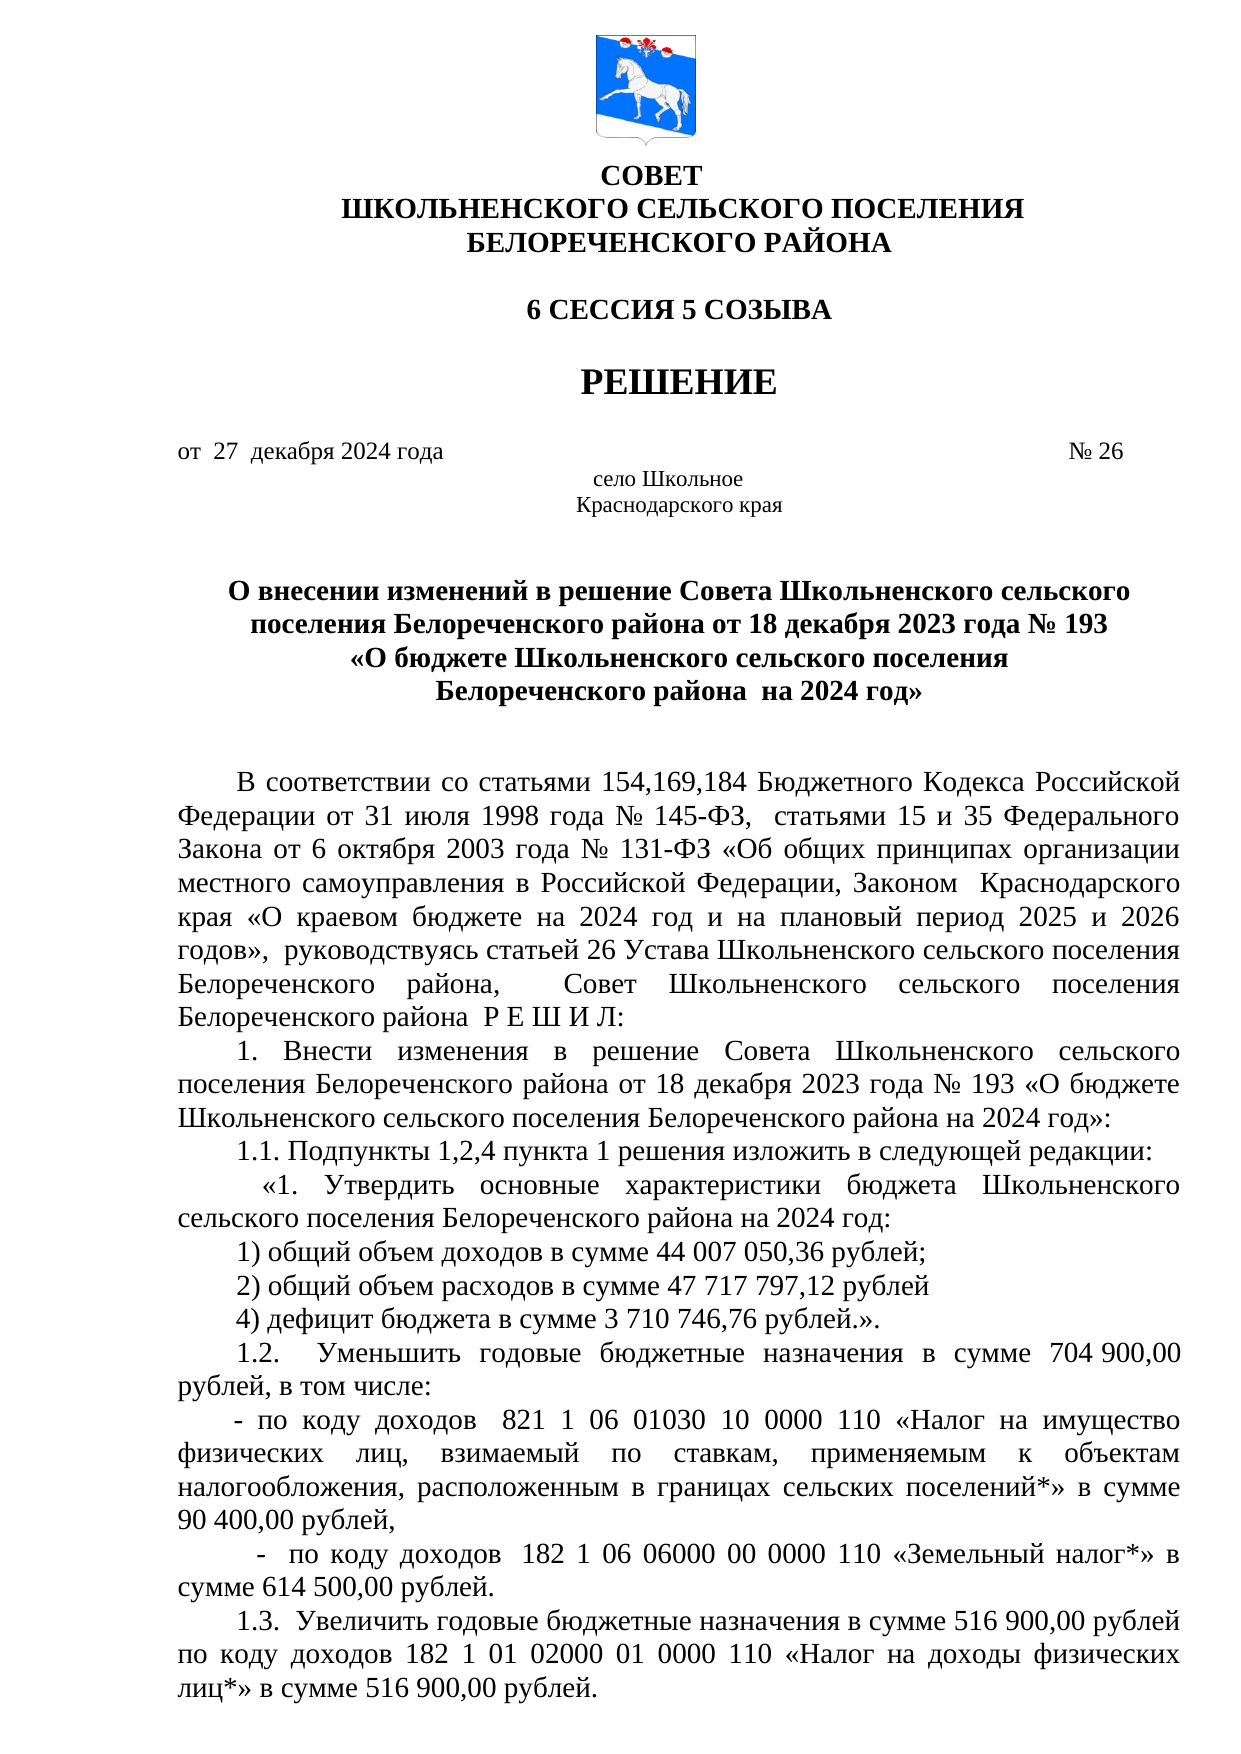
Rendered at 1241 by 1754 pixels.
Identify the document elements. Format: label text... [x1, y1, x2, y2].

text 2) общий объем расходов в сумме 47 717 797,12 рублей [177, 1268, 1181, 1301]
picture [596, 35, 696, 146]
text 1.3. Увеличить годовые бюджетные назначения в сумме 516 900,00 рублей по коду доходов 182 1 01 02000 01 0000 110 «Налог на доходы физических лиц*» в сумме 516 900,00 рублей. [177, 1603, 1181, 1704]
text РЕШЕНИЕ [177, 359, 1181, 402]
text 1) общий объем доходов в сумме 44 007 050,36 рублей; [177, 1234, 1181, 1268]
text - по коду доходов 821 1 06 01030 10 0000 110 «Налог на имущество физических лиц, взимаемый по ставкам, применяемым к объектам налогообложения, расположенным в границах сельских поселений*» в сумме 90 400,00 рублей, [177, 1402, 1181, 1536]
text 1.1. Подпункты 1,2,4 пункта 1 решения изложить в следующей редакции: [177, 1133, 1181, 1167]
text 1. Внести изменения в решение Совета Школьненского сельского поселения Белореченского района от 18 декабря 2023 года № 193 «О бюджете Школьненского сельского поселения Белореченского района на 2024 год»: [177, 1033, 1181, 1133]
text 1.2. Уменьшить годовые бюджетные назначения в сумме 704 900,00 рублей, в том числе: [177, 1335, 1181, 1402]
text село Школьное [177, 464, 1181, 491]
text 6 СЕССИЯ 5 СОЗЫВА [177, 292, 1181, 326]
text от 27 декабря 2024 года № 26 [177, 436, 1181, 464]
subtitle В соответствии со статьями 154,169,184 Бюджетного Кодекса Российской Федерации от 31 июля 1998 года № 145-ФЗ, статьями 15 и 35 Федерального Закона от 6 октября 2003 года № 131-ФЗ «Об общих принципах организации местного самоуправления в Российской Федерации, Законом Краснодарского края «О краевом бюджете на 2024 год и на плановый период 2025 и 2026 годов», руководствуясь статьей 26 Устава Школьненского сельского поселения Белореченского района, Совет Школьненского сельского поселения Белореченского района Р Е Ш И Л: [177, 764, 1181, 1033]
text - по коду доходов 182 1 06 06000 00 0000 110 «Земельный налог*» в сумме 614 500,00 рублей. [177, 1536, 1181, 1603]
text БЕЛОРЕЧЕНСКОГО РАЙОНА [177, 225, 1181, 258]
text СОВЕТ [177, 158, 1181, 191]
text ШКОЛЬНЕНСКОГО СЕЛЬСКОГО ПОСЕЛЕНИЯ [177, 191, 1181, 225]
text «1. Утвердить основные характеристики бюджета Школьненского сельского поселения Белореченского района на 2024 год: [177, 1167, 1181, 1234]
text Краснодарского края [177, 491, 1181, 517]
subtitle О внесении изменений в решение Совета Школьненского сельского поселения Белореченского района от 18 декабря 2023 года № 193 «О бюджете Школьненского сельского поселения [177, 573, 1181, 673]
text 4) дефицит бюджета в сумме 3 710 746,76 рублей.». [177, 1301, 1181, 1335]
subtitle Белореченского района на 2024 год» [177, 673, 1181, 707]
